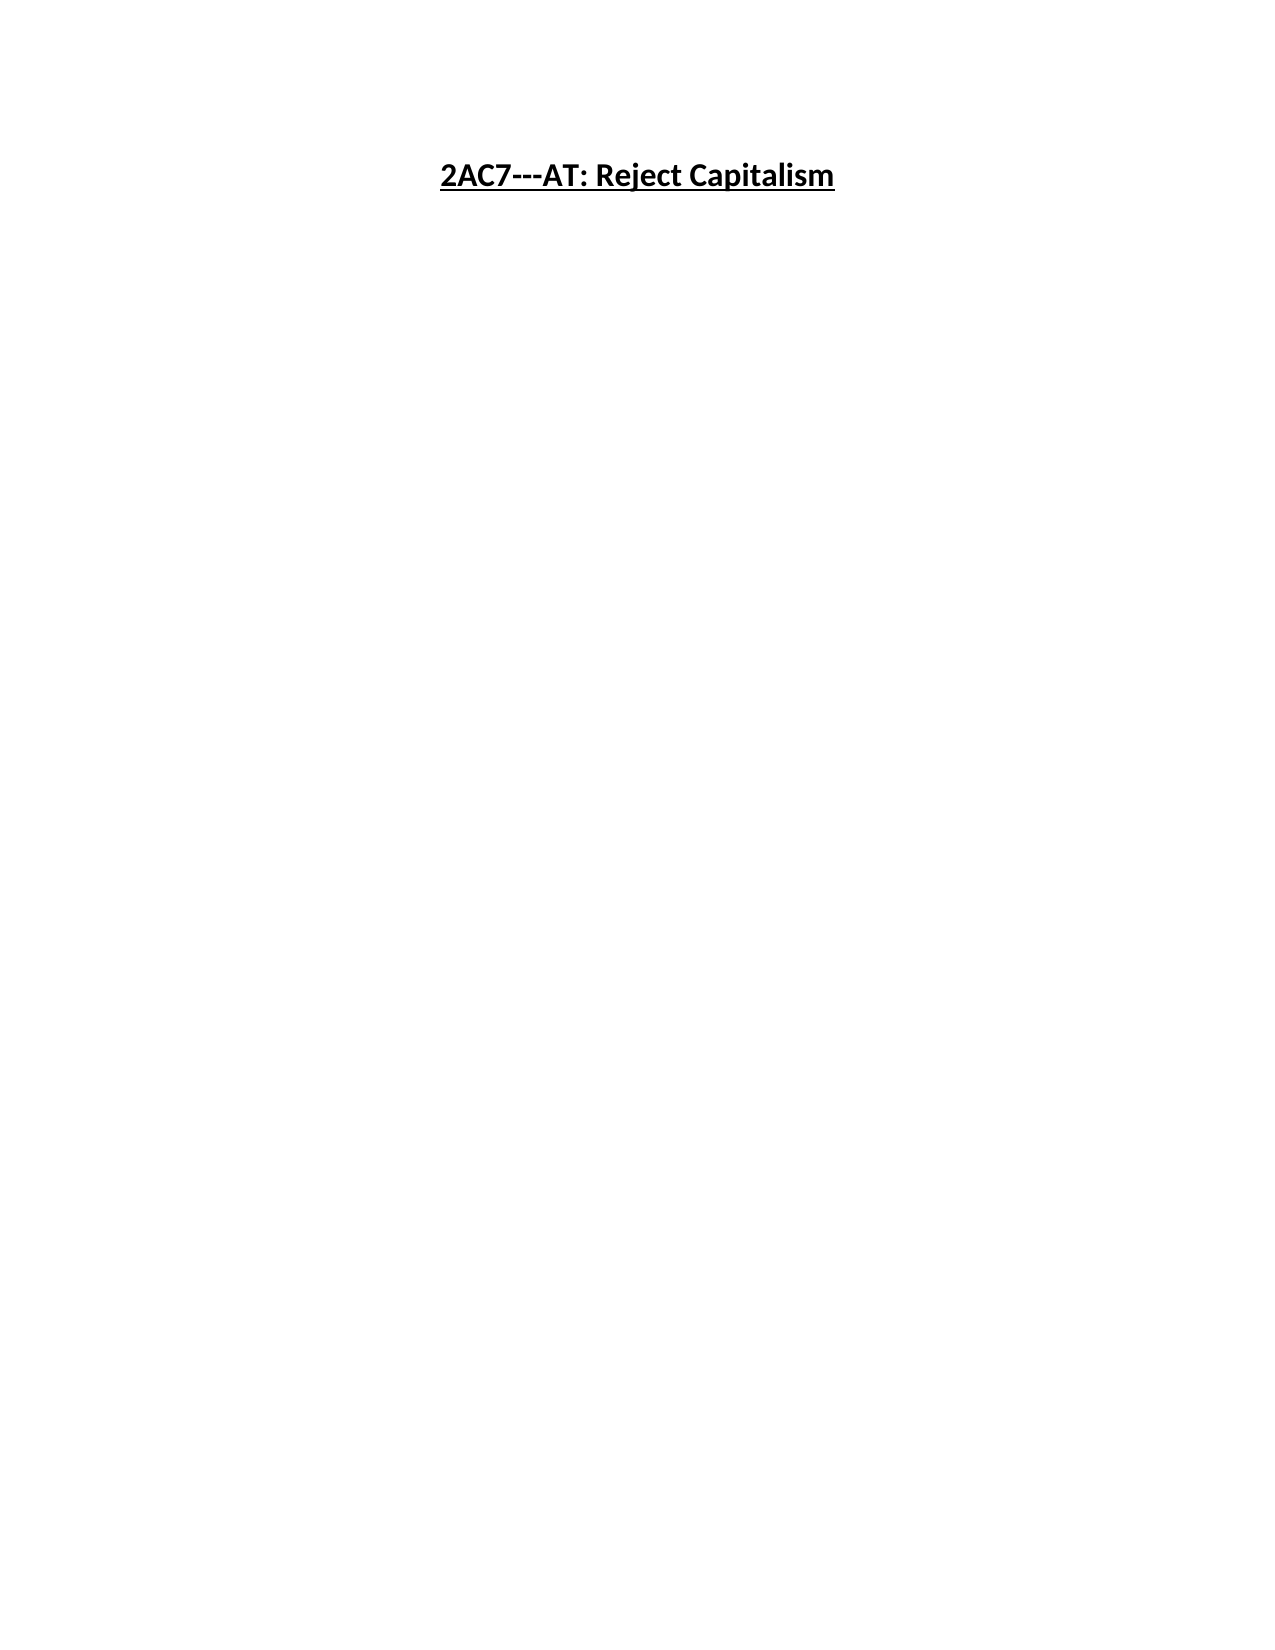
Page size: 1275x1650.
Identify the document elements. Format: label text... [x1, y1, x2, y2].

subtitle 2AC7---AT: Reject Capitalism [150, 154, 1125, 195]
